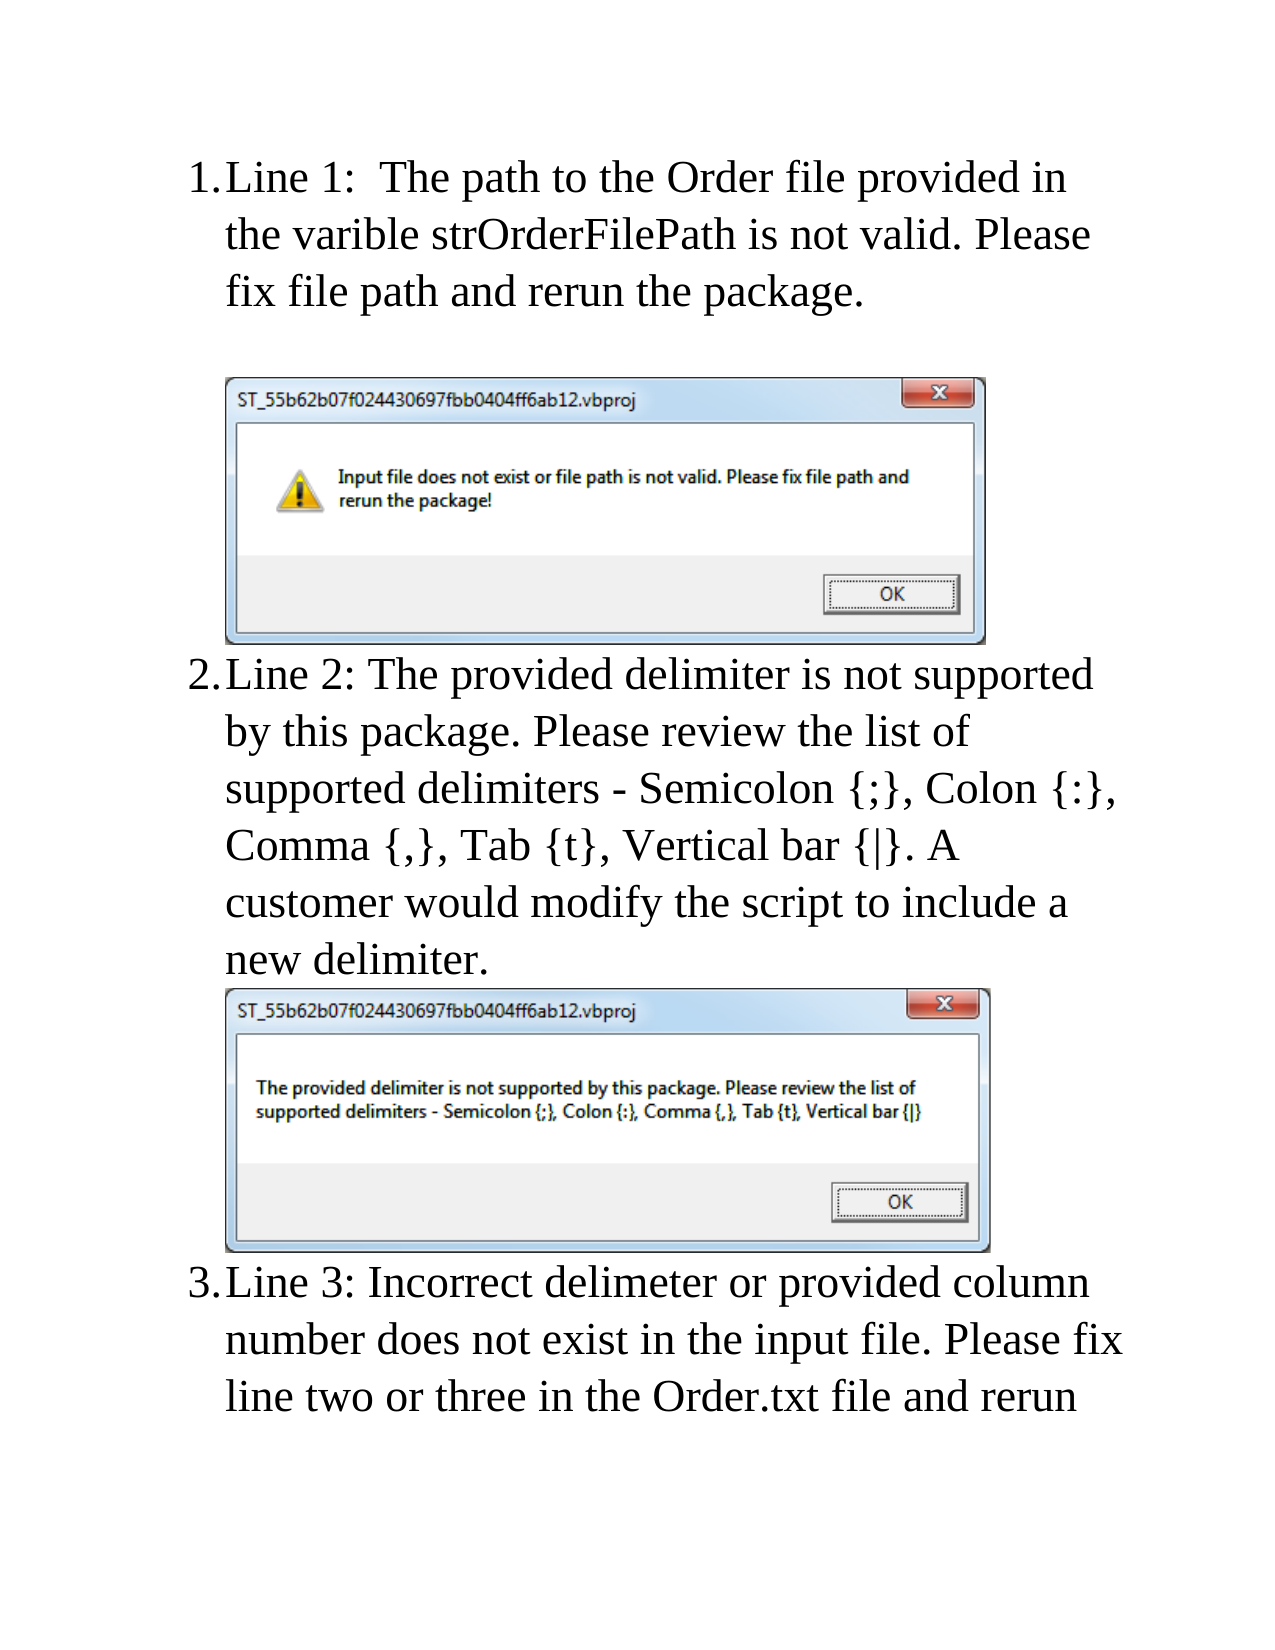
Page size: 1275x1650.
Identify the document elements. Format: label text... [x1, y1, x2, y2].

list Line 1: The path to the Order file provided in the varible strOrderFilePath is not valid. Please fix file path and rerun the package. [187, 150, 1125, 316]
list Line 2: The provided delimiter is not supported by this package. Please review the list of supported delimiters - Semicolon {;}, Colon {:}, Comma {,}, Tab {t}, Vertical bar {|}. A customer would modify the script to include a new delimiter. [187, 647, 1125, 984]
picture [225, 988, 991, 1253]
picture [225, 377, 986, 645]
list Line 3: Incorrect delimeter or provided column number does not exist in the input file. Please fix line two or three in the Order.txt file and rerun [187, 1254, 1125, 1421]
